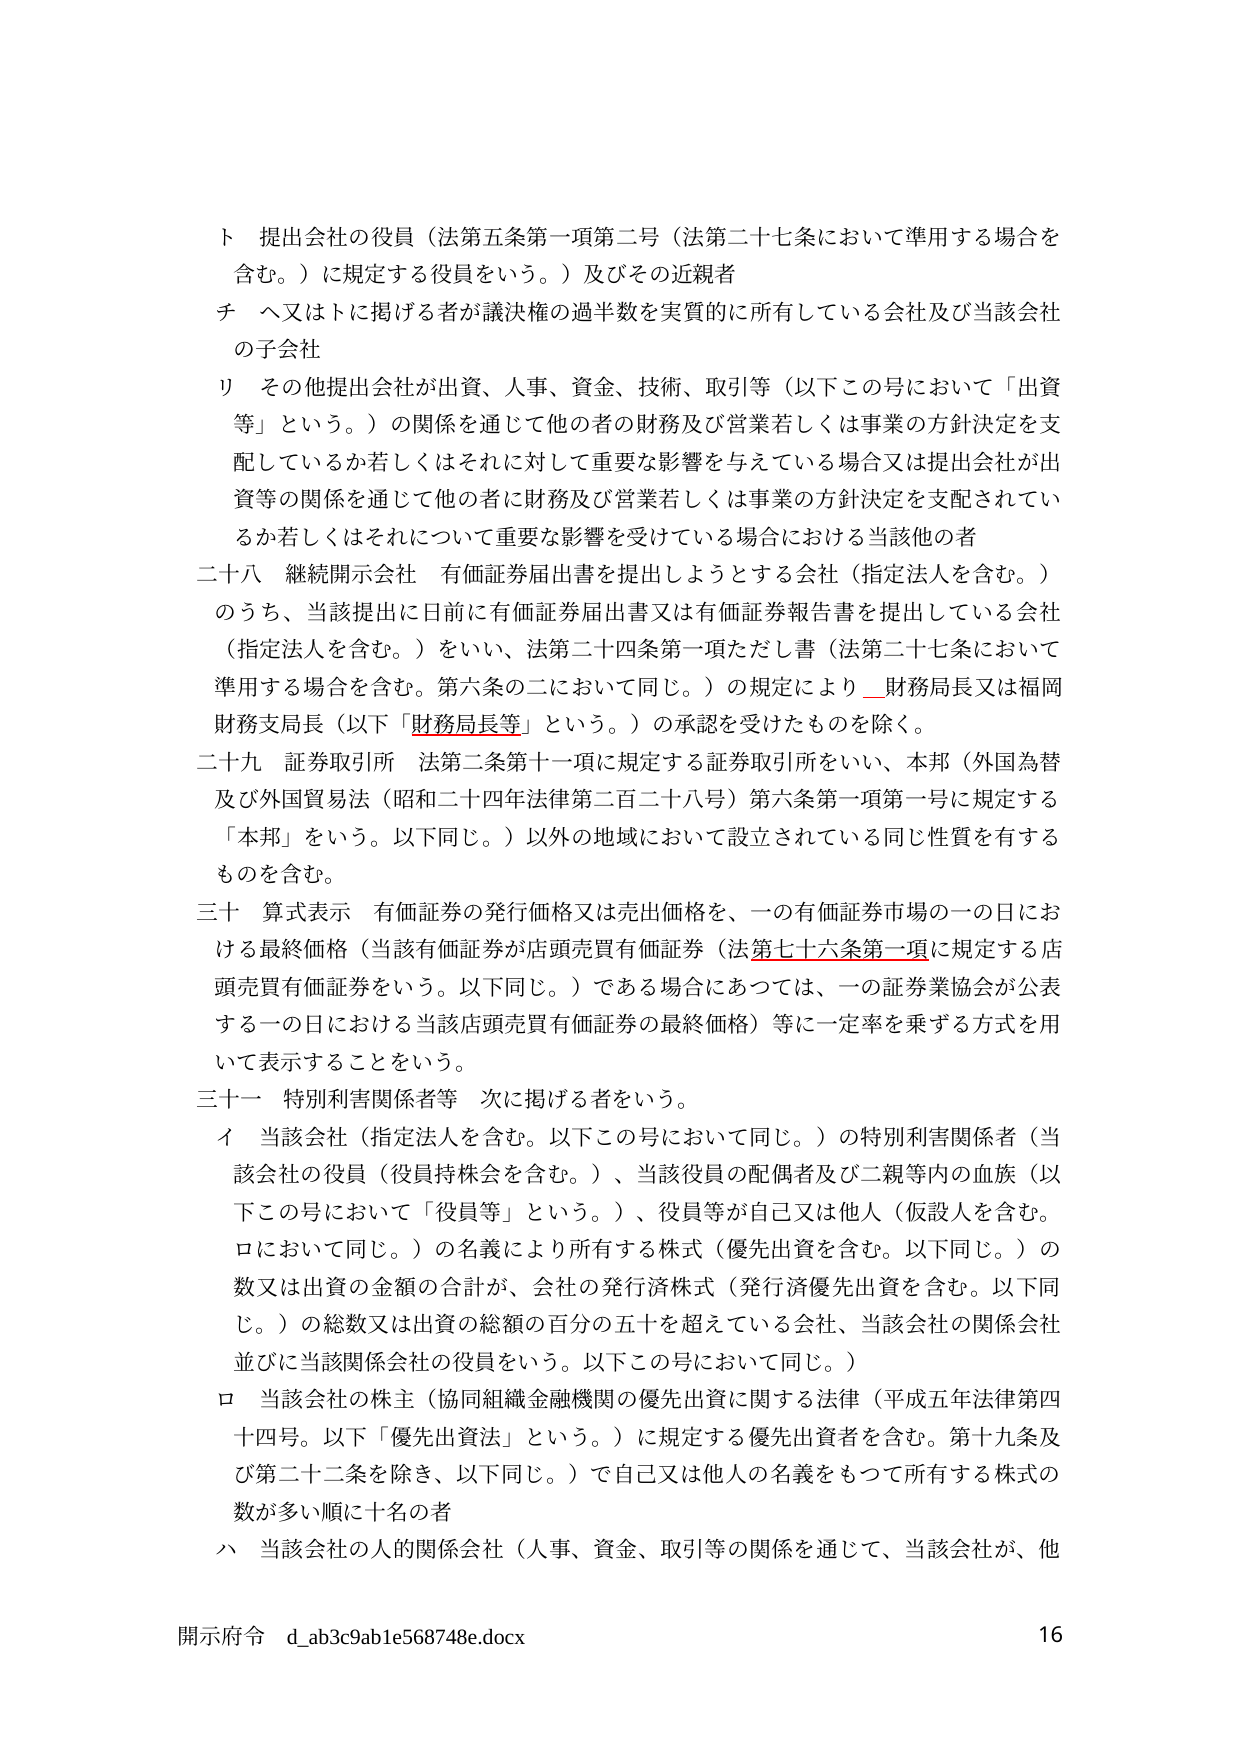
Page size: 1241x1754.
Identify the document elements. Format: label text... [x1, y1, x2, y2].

text ロ 当該会社の株主（協同組織金融機関の優先出資に関する法律（平成五年法律第四十四号。以下「優先出資法」という。）に規定する優先出資者を含む。第十九条及び第二十二条を除き、以下同じ。）で自己又は他人の名義をもつて所有する株式の数が多い順に十名の者 [215, 1379, 1063, 1529]
text 三十 算式表示 有価証券の発行価格又は売出価格を、一の有価証券市場の一の日における最終価格（当該有価証券が店頭売買有価証券（法第七十六条第一項に規定する店頭売買有価証券をいう。以下同じ。）である場合にあつては、一の証券業協会が公表する一の日における当該店頭売買有価証券の最終価格）等に一定率を乗ずる方式を用いて表示することをいう。 [196, 892, 1063, 1079]
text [215, 1529, 1063, 1567]
text 三十一 特別利害関係者等 次に掲げる者をいう。 [196, 1079, 1063, 1117]
text 二十九 証券取引所 法第二条第十一項に規定する証券取引所をいい、本邦（外国為替及び外国貿易法（昭和二十四年法律第二百二十八号）第六条第一項第一号に規定する「本邦」をいう。以下同じ。）以外の地域において設立されている同じ性質を有するものを含む。 [196, 742, 1063, 892]
text イ 当該会社（指定法人を含む。以下この号において同じ。）の特別利害関係者（当該会社の役員（役員持株会を含む。）、当該役員の配偶者及び二親等内の血族（以下この号において「役員等」という。）、役員等が自己又は他人（仮設人を含む。ロにおいて同じ。）の名義により所有する株式（優先出資を含む。以下同じ。）の数又は出資の金額の合計が、会社の発行済株式（発行済優先出資を含む。以下同じ。）の総数又は出資の総額の百分の五十を超えている会社、当該会社の関係会社並びに当該関係会社の役員をいう。以下この号において同じ。） [215, 1117, 1063, 1379]
text 二十八 継続開示会社 有価証券届出書を提出しようとする会社（指定法人を含む。）のうち、当該提出に日前に有価証券届出書又は有価証券報告書を提出している会社（指定法人を含む。）をいい、法第二十四条第一項ただし書（法第二十七条において準用する場合を含む。第六条の二において同じ。）の規定により 財務局長又は福岡財務支局長（以下「財務局長等」という。）の承認を受けたものを除く。 [196, 554, 1063, 742]
text リ その他提出会社が出資、人事、資金、技術、取引等（以下この号において「出資等」という。）の関係を通じて他の者の財務及び営業若しくは事業の方針決定を支配しているか若しくはそれに対して重要な影響を与えている場合又は提出会社が出資等の関係を通じて他の者に財務及び営業若しくは事業の方針決定を支配されているか若しくはそれについて重要な影響を受けている場合における当該他の者 [215, 367, 1063, 554]
text チ ヘ又はトに掲げる者が議決権の過半数を実質的に所有している会社及び当該会社の子会社 [215, 292, 1063, 367]
text ト 提出会社の役員（法第五条第一項第二号（法第二十七条において準用する場合を含む。）に規定する役員をいう。）及びその近親者 [215, 217, 1063, 292]
